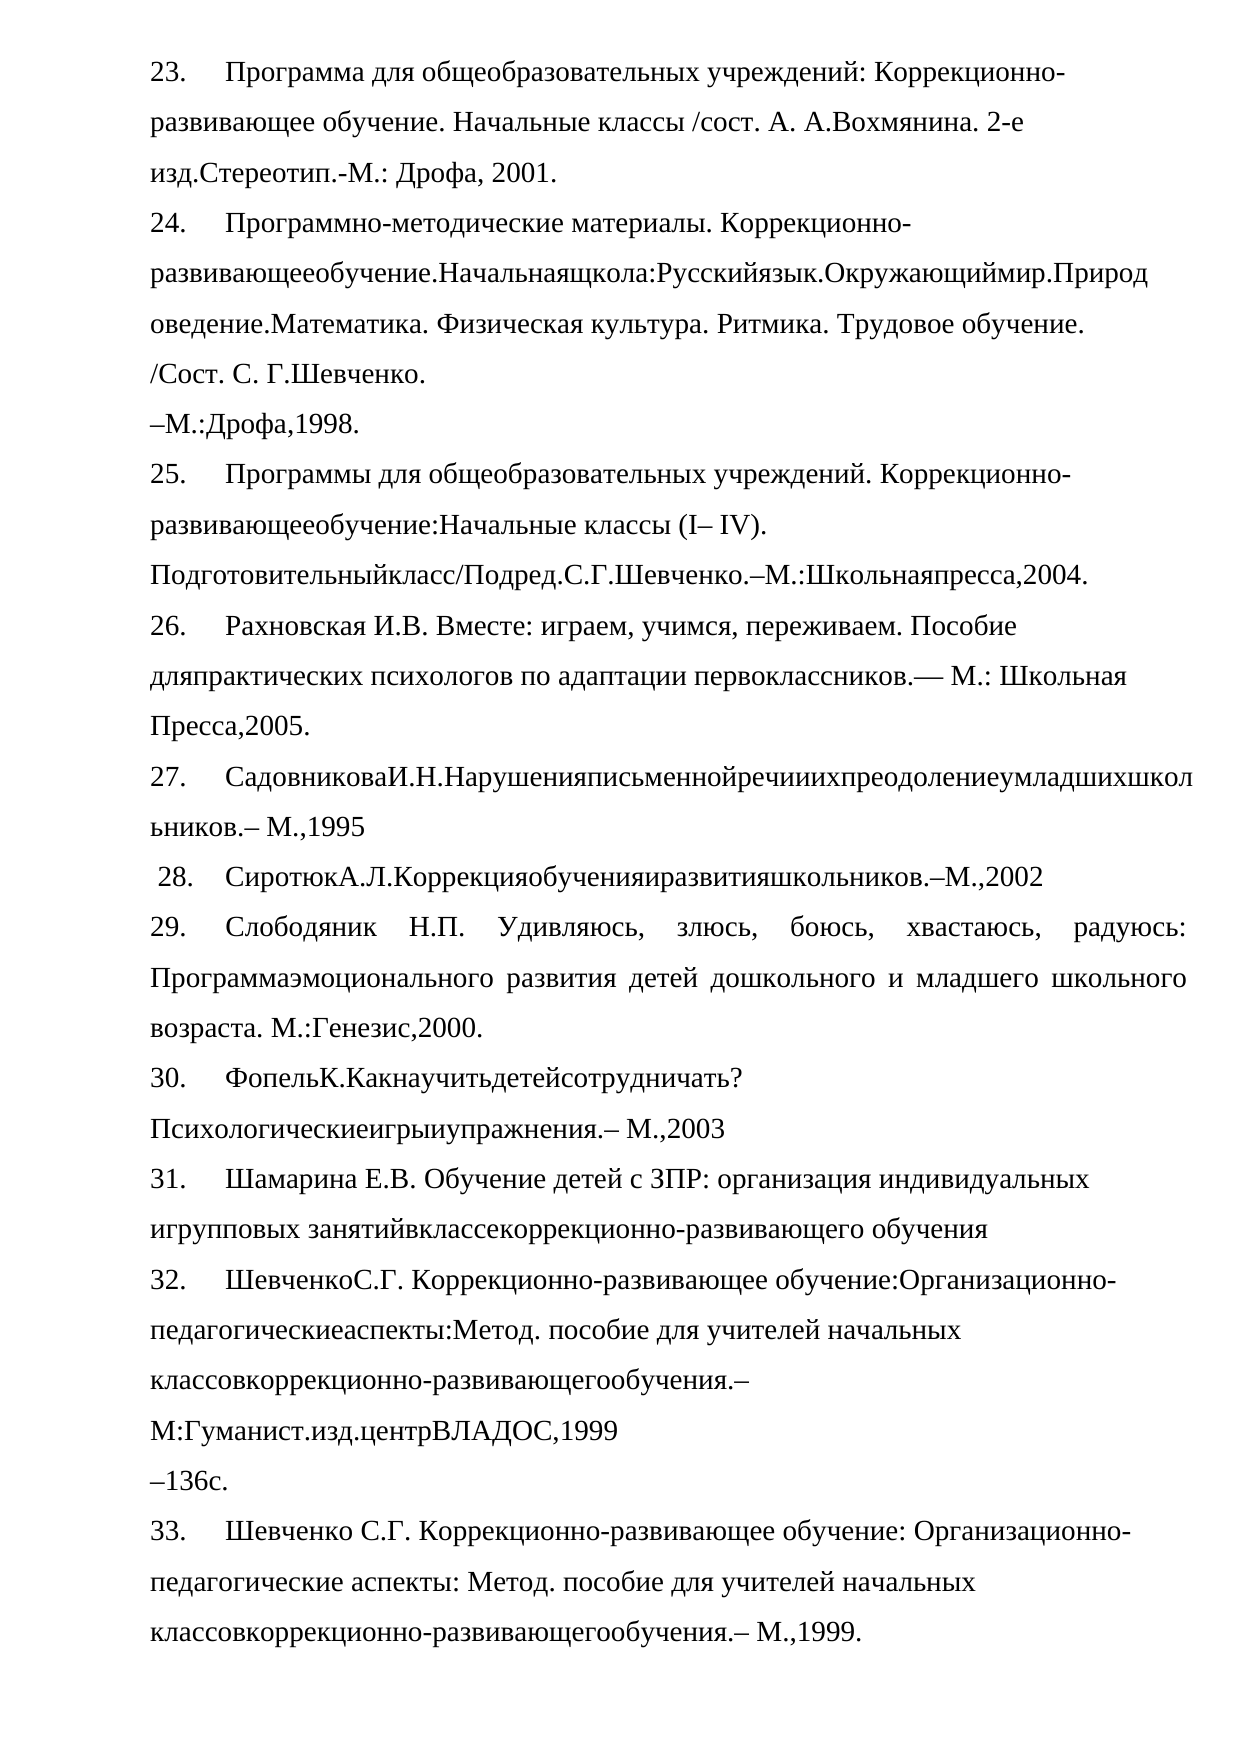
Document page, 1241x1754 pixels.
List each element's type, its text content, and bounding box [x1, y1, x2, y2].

text –М.:Дрофа,1998. [150, 406, 1240, 440]
list Рахновская И.В. Вместе: играем, учимся, переживаем. Пособие дляпрактических психологов по адаптации первоклассников.— М.: Школьная Пресса,2005. [150, 608, 1188, 742]
list СиротюкА.Л.Коррекцияобученияиразвитияшкольников.–М.,2002 [157, 859, 1240, 893]
list СадовниковаИ.Н.Нарушенияписьменнойречииихпреодолениеумладшихшкольников.– М.,1995 [150, 759, 1194, 842]
list Программно-методические материалы. Коррекционно-развивающееобучение.Начальнаящкола:Русскийязык.Окружающиймир.Природоведение.Математика. Физическая культура. Ритмика. Трудовое обучение. /Сост. С. Г.Шевченко. [150, 205, 1156, 390]
list Программы для общеобразовательных учреждений. Коррекционно-развивающееобучение:Начальные классы (I– IV). [150, 457, 1073, 541]
list ШевченкоС.Г. Коррекционно-развивающее обучение:Организационно-педагогическиеаспекты:Метод. пособие для учителей начальных классовкоррекционно-развивающегообучения.–М:Гуманист.изд.центрВЛАДОС,1999 [150, 1262, 1181, 1446]
list Слободяник Н.П. Удивляюсь, злюсь, боюсь, хвастаюсь, радуюсь: Программаэмоционального развития детей дошкольного и младшего школьного возраста. М.:Генезис,2000. [150, 909, 1188, 1043]
text –136с. [150, 1463, 1240, 1497]
text Подготовительныйкласс/Подред.С.Г.Шевченко.–М.:Школьнаяпресса,2004. [150, 558, 1240, 591]
list Программа для общеобразовательных учреждений: Коррекционно-развивающее обучение. Начальные классы /сост. А. А.Вохмянина. 2-е изд.Стереотип.-М.: Дрофа, 2001. [150, 54, 1082, 188]
list ФопельК.Какнаучитьдетейсотрудничать? Психологическиеигрыиупражнения.– М.,2003 [150, 1060, 1098, 1144]
list Шевченко С.Г. Коррекционно-развивающее обучение: Организационно-педагогические аспекты: Метод. пособие для учителей начальных классовкоррекционно-развивающегообучения.– М.,1999. [150, 1513, 1133, 1647]
list Шамарина Е.В. Обучение детей с ЗПР: организация индивидуальных игрупповых занятийвклассекоррекционно-развивающего обучения [150, 1161, 1114, 1245]
